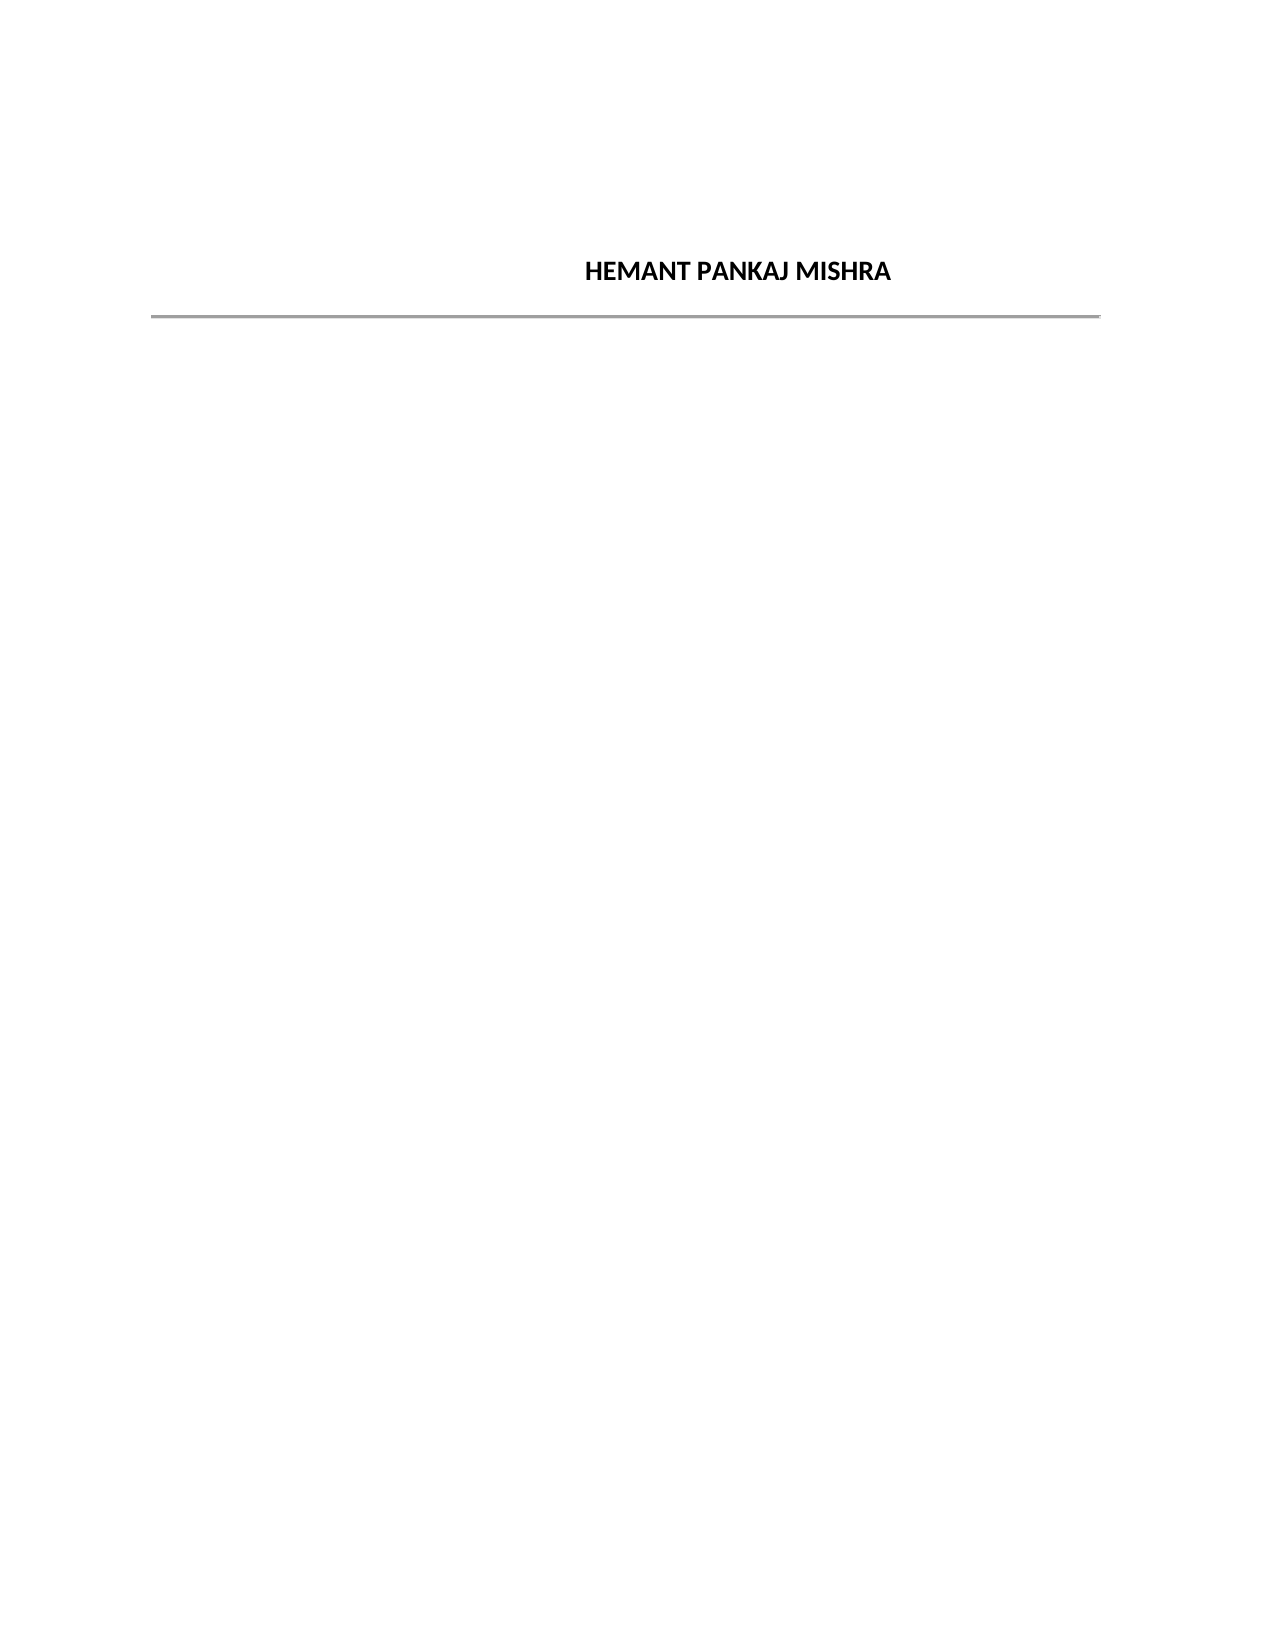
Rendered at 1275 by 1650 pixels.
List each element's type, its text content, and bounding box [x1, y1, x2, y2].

text HEMANT PANKAJ MISHRA [144, 253, 1101, 287]
